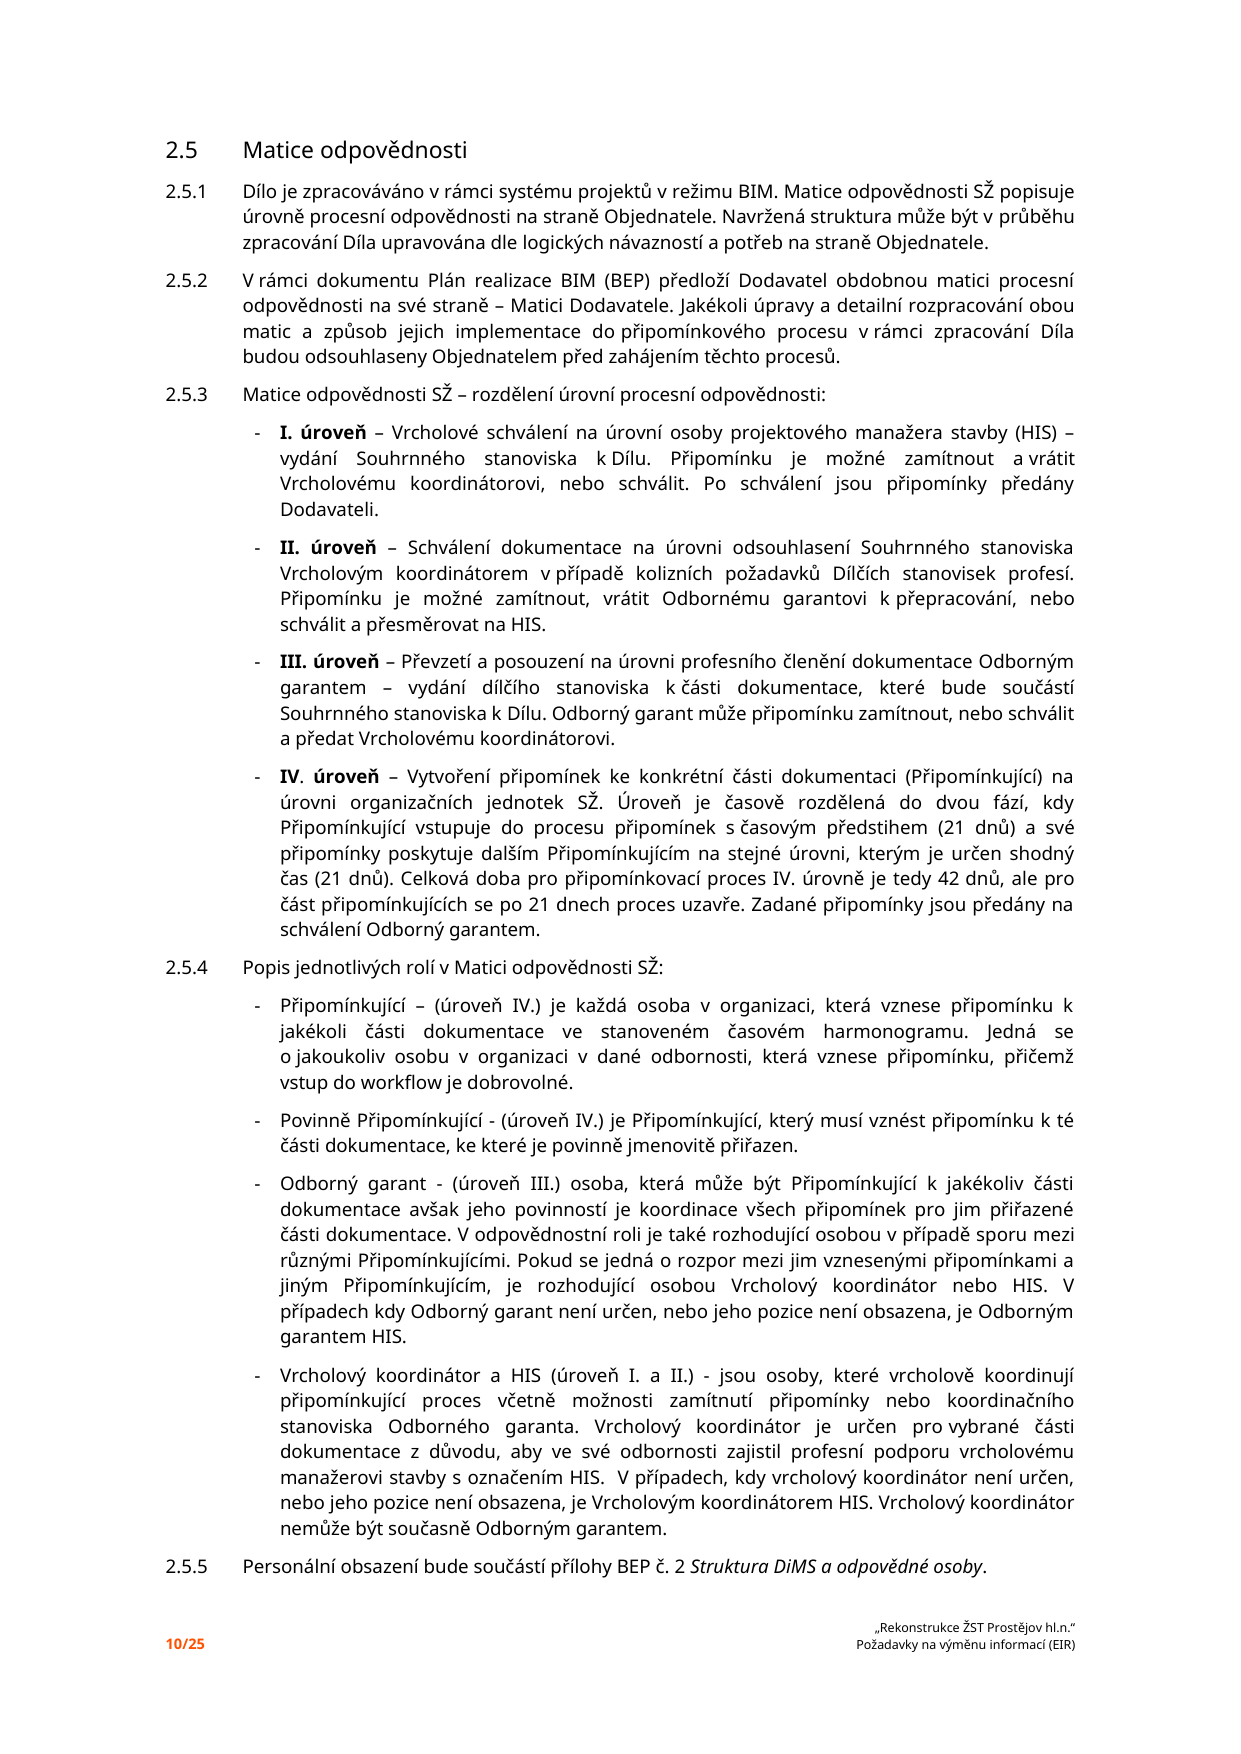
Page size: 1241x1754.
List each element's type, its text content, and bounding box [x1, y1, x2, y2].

text Matice odpovědnosti SŽ – rozdělení úrovní procesní odpovědnosti: [165, 382, 1075, 407]
list IV. úroveň – Vytvoření připomínek ke konkrétní části dokumentaci (Připomínkující) na úrovni organizačních jednotek SŽ. Úroveň je časově rozdělená do dvou fází, kdy Připomínkující vstupuje do procesu připomínek s časovým předstihem (21 dnů) a své připomínky poskytuje dalším Připomínkujícím na stejné úrovni, kterým je určen shodný čas (21 dnů). Celková doba pro připomínkovací proces IV. úrovně je tedy 42 dnů, ale pro část připomínkujících se po 21 dnech proces uzavře. Zadané připomínky jsou předány na schválení Odborný garantem. [254, 763, 1075, 942]
text V rámci dokumentu Plán realizace BIM (BEP) předloží Dodavatel obdobnou matici procesní odpovědnosti na své straně – Matici Dodavatele. Jakékoli úpravy a detailní rozpracování obou matic a způsob jejich implementace do připomínkového procesu v rámci zpracování Díla budou odsouhlaseny Objednatelem před zahájením těchto procesů. [165, 267, 1075, 369]
list Povinně Připomínkující - (úroveň IV.) je Připomínkující, který musí vznést připomínku k té části dokumentace, ke které je povinně jmenovitě přiřazen. [254, 1107, 1075, 1158]
text Personální obsazení bude součástí přílohy BEP č. 2 Struktura DiMS a odpovědné osoby. [165, 1553, 1075, 1578]
text Popis jednotlivých rolí v Matici odpovědnosti SŽ: [165, 954, 1075, 980]
list Vrcholový koordinátor a HIS (úroveň I. a II.) - jsou osoby, které vrcholově koordinují připomínkující proces včetně možnosti zamítnutí připomínky nebo koordinačního stanoviska Odborného garanta. Vrcholový koordinátor je určen pro vybrané části dokumentace z důvodu, aby ve své odbornosti zajistil profesní podporu vrcholovému manažerovi stavby s označením HIS. V případech, kdy vrcholový koordinátor není určen, nebo jeho pozice není obsazena, je Vrcholovým koordinátorem HIS. Vrcholový koordinátor nemůže být současně Odborným garantem. [254, 1362, 1075, 1541]
text Dílo je zpracováváno v rámci systému projektů v režimu BIM. Matice odpovědnosti SŽ popisuje úrovně procesní odpovědnosti na straně Objednatele. Navržená struktura může být v průběhu zpracování Díla upravována dle logických návazností a potřeb na straně Objednatele. [165, 178, 1075, 254]
text Matice odpovědnosti [165, 134, 1075, 166]
list Odborný garant - (úroveň III.) osoba, která může být Připomínkující k jakékoliv části dokumentace avšak jeho povinností je koordinace všech připomínek pro jim přiřazené části dokumentace. V odpovědnostní roli je také rozhodující osobou v případě sporu mezi různými Připomínkujícími. Pokud se jedná o rozpor mezi jim vznesenými připomínkami a jiným Připomínkujícím, je rozhodující osobou Vrcholový koordinátor nebo HIS. V případech kdy Odborný garant není určen, nebo jeho pozice není obsazena, je Odborným garantem HIS. [254, 1171, 1075, 1349]
list I. úroveň – Vrcholové schválení na úrovní osoby projektového manažera stavby (HIS) – vydání Souhrnného stanoviska k Dílu. Připomínku je možné zamítnout a vrátit Vrcholovému koordinátorovi, nebo schválit. Po schválení jsou připomínky předány Dodavateli. [254, 420, 1075, 522]
list II. úroveň – Schválení dokumentace na úrovni odsouhlasení Souhrnného stanoviska Vrcholovým koordinátorem v případě kolizních požadavků Dílčích stanovisek profesí. Připomínku je možné zamítnout, vrátit Odbornému garantovi k přepracování, nebo schválit a přesměrovat na HIS. [254, 534, 1075, 636]
list Připomínkující – (úroveň IV.) je každá osoba v organizaci, která vznese připomínku k jakékoli části dokumentace ve stanoveném časovém harmonogramu. Jedná se o jakoukoliv osobu v organizaci v dané odbornosti, která vznese připomínku, přičemž vstup do workflow je dobrovolné. [254, 993, 1075, 1095]
list III. úroveň – Převzetí a posouzení na úrovni profesního členění dokumentace Odborným garantem – vydání dílčího stanoviska k části dokumentace, které bude součástí Souhrnného stanoviska k Dílu. Odborný garant může připomínku zamítnout, nebo schválit a předat Vrcholovému koordinátorovi. [254, 649, 1075, 751]
